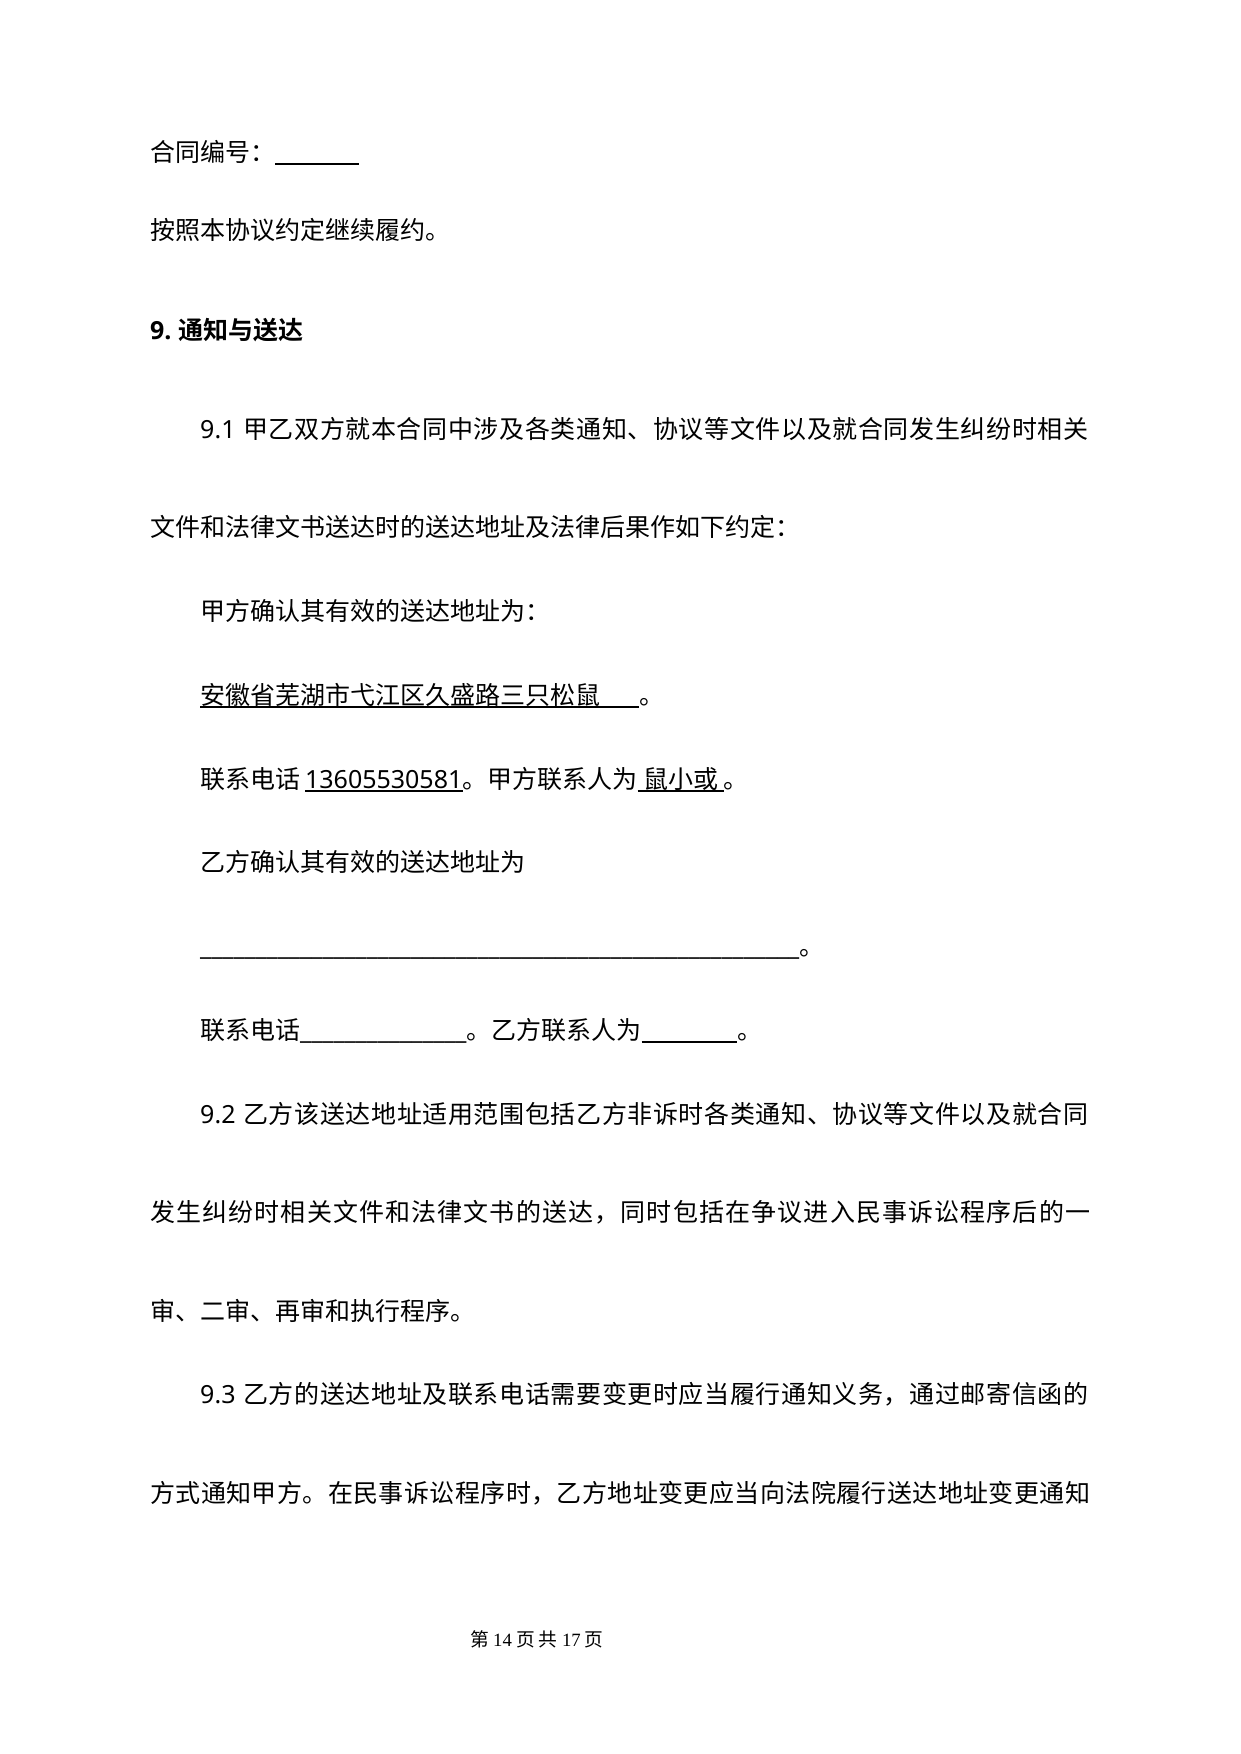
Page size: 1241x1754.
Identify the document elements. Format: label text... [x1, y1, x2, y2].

text 9.1 甲乙双方就本合同中涉及各类通知、协议等文件以及就合同发生纠纷时相关文件和法律文书送达时的送达地址及法律后果作如下约定： [150, 395, 1090, 559]
text 联系电话_______________。乙方联系人为 。 [150, 996, 1090, 1061]
text 联系电话13605530581。甲方联系人为 鼠小或 。 [150, 744, 1090, 810]
text 甲方确认其有效的送达地址为： [150, 577, 1090, 643]
text 9.2 乙方该送达地址适用范围包括乙方非诉时各类通知、协议等文件以及就合同发生纠纷时相关文件和法律文书的送达，同时包括在争议进入民事诉讼程序后的一审、二审、再审和执行程序。 [150, 1079, 1090, 1342]
text 乙方确认其有效的送达地址为 [150, 828, 1090, 894]
text ______________________________________________________。 [150, 912, 1090, 978]
text 9. 通知与送达 [150, 295, 1090, 361]
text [150, 1360, 1090, 1524]
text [150, 196, 1090, 262]
text 安徽省芜湖市弋江区久盛路三只松鼠 。 [150, 661, 1090, 726]
